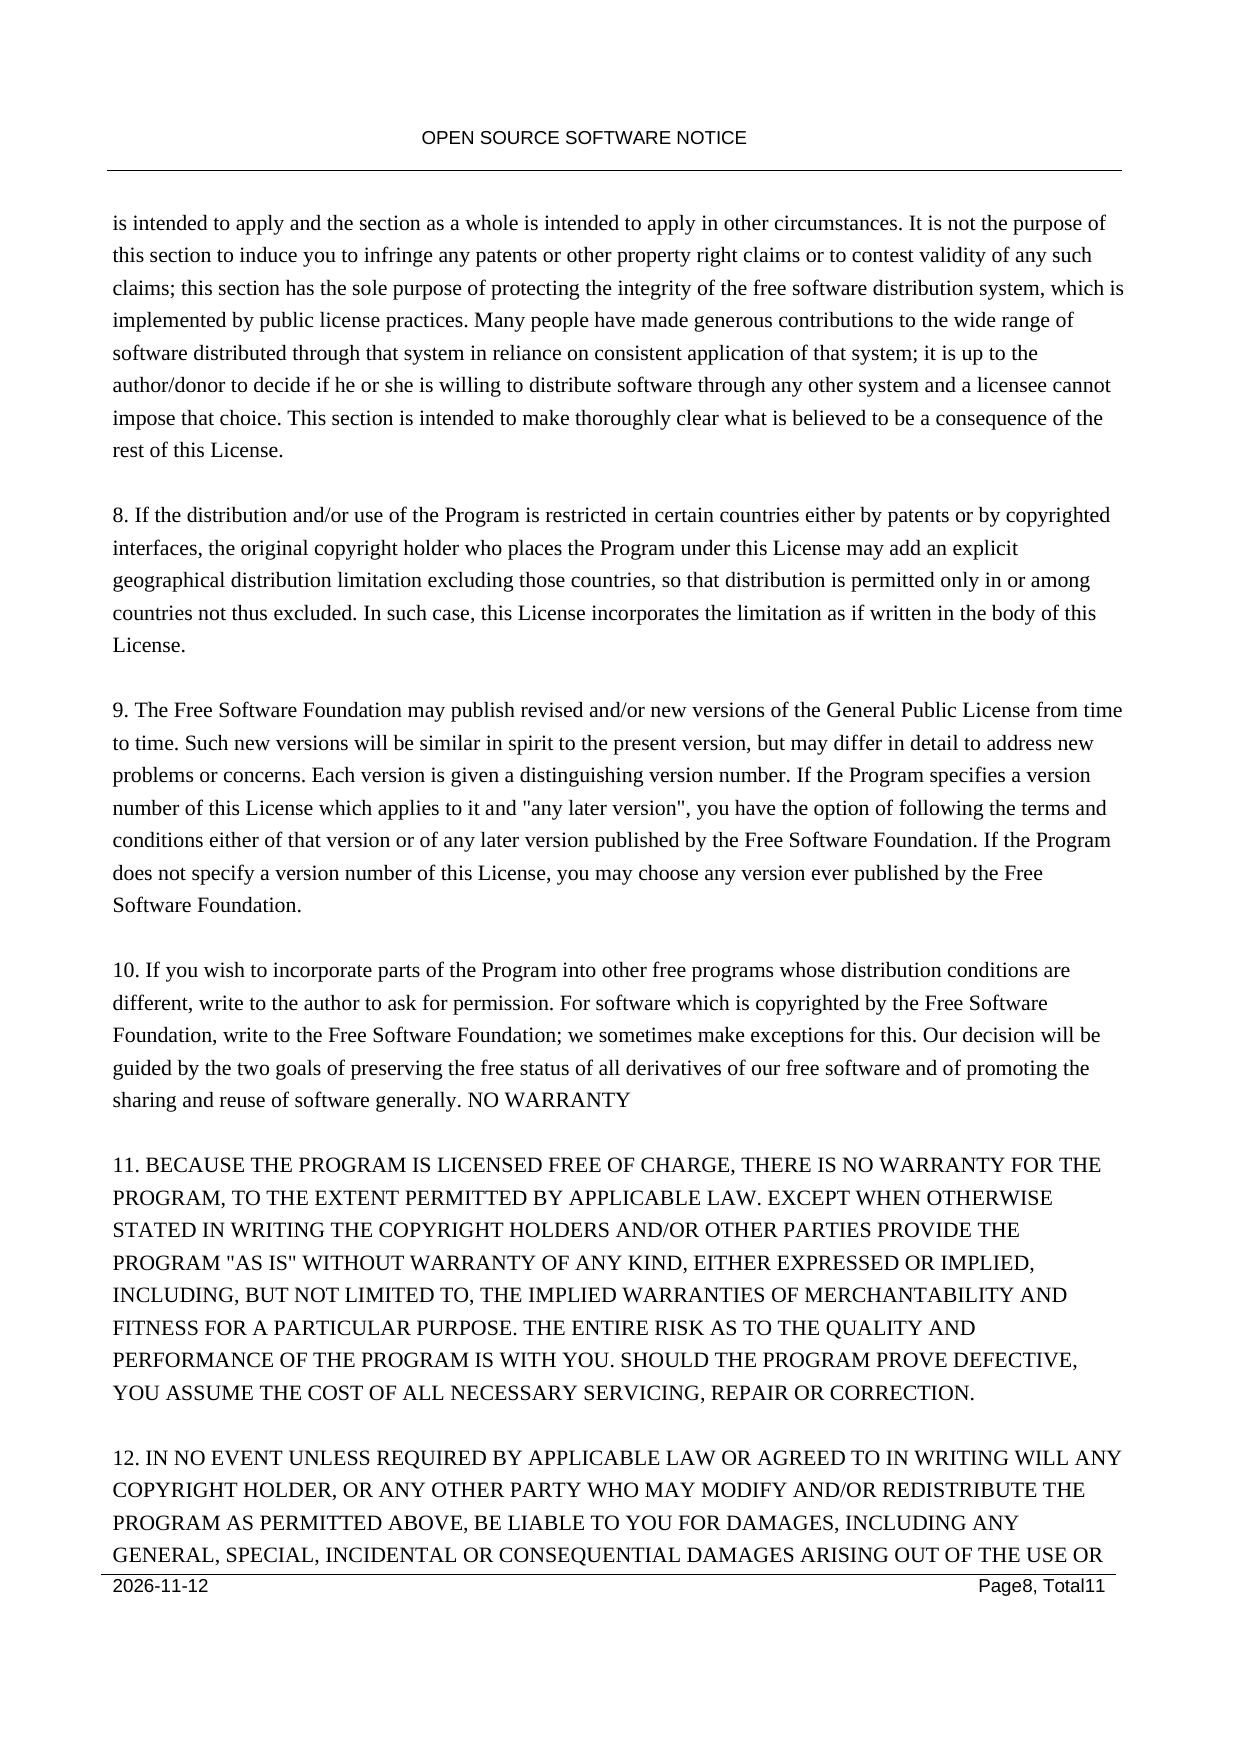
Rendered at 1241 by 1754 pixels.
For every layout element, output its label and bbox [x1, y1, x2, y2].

text [112, 206, 1128, 1571]
